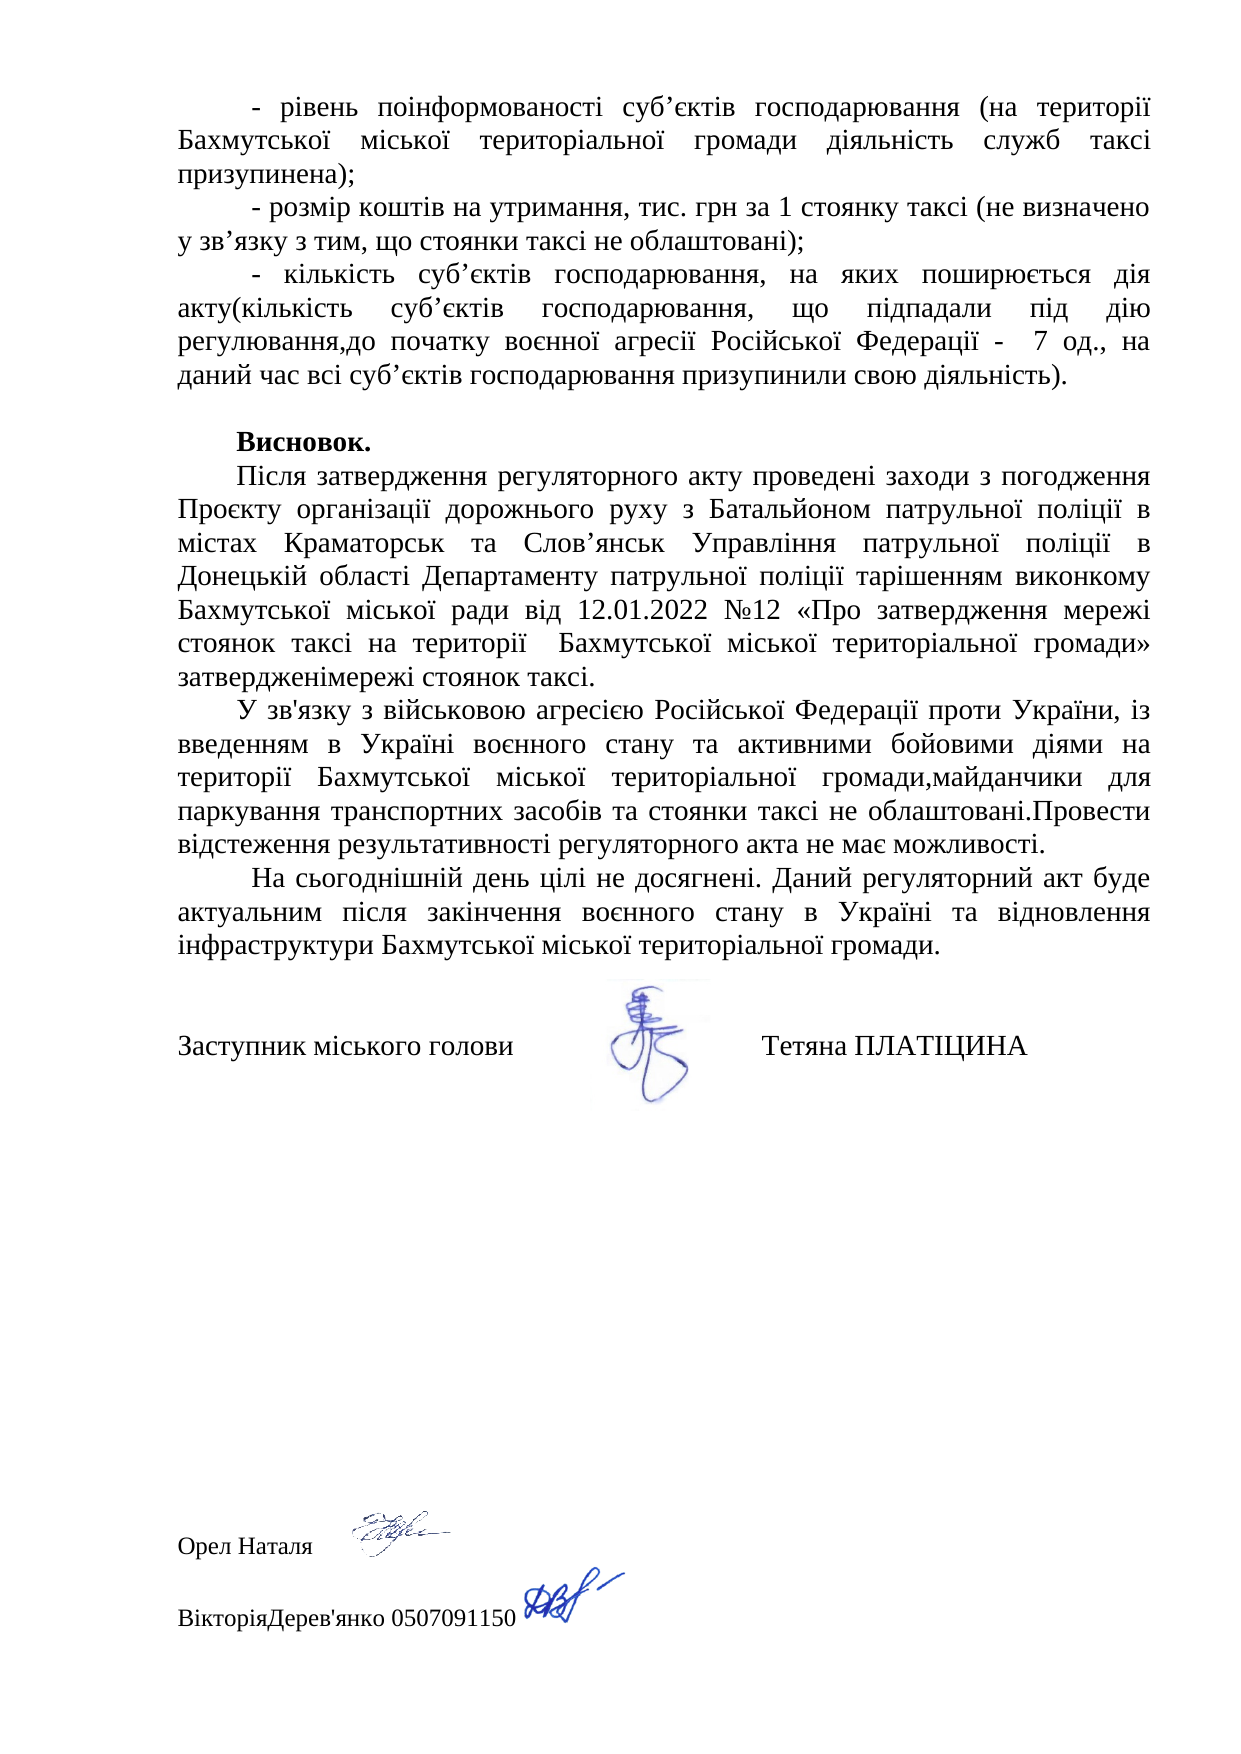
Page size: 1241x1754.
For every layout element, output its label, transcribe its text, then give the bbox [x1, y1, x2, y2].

text - рівень поінформованості суб’єктів господарювання (на території Бахмутської міської територіальної громади діяльність служб таксі призупинена); [177, 89, 1152, 189]
picture [342, 1500, 458, 1557]
text Висновок. [177, 424, 1152, 458]
picture [590, 1061, 711, 1111]
text У зв'язку з військовою агресією Російської Федерації проти України, із введенням в Україні воєнного стану та активними бойовими діями на території Бахмутської міської територіальної громади,майданчики для паркування транспортних засобів та стоянки таксі не облаштовані.Провести відстеження результативності регуляторного акта не має можливості. [177, 692, 1152, 860]
text ВікторіяДерев'янко 0507091150 [177, 1560, 1152, 1632]
text Після затвердження регуляторного акту проведені заходи з погодження Проєкту організації дорожнього руху з Батальйоном патрульної поліції в містах Краматорськ та Слов’янськ Управління патрульної поліції в Донецькій області Департаменту патрульної поліції тарішенням виконкому Бахмутської міської ради від 12.01.2022 №12 «Про затвердження мережі стоянок таксі на території Бахмутської міської територіальної громади» затвердженімережі стоянок таксі. [177, 458, 1152, 692]
text - кількість суб’єктів господарювання, на яких поширюється дія акту(кількість суб’єктів господарювання, що підпадали під дію регулювання,до початку воєнної агресії Російської Федерації - 7 од., на даний час всі суб’єктів господарювання призупинили свою діяльність). [177, 256, 1152, 391]
text На сьогоднішній день цілі не досягнені. Даний регуляторний акт буде актуальним після закінчення воєнного стану в Україні та відновлення інфраструктури Бахмутської міської територіальної громади. [177, 860, 1152, 961]
picture [516, 1559, 632, 1627]
picture [590, 979, 711, 1028]
text Орел Наталя [177, 1531, 1152, 1560]
text Заступник міського голови Тетяна ПЛАТІЦИНА [177, 1028, 1152, 1061]
text - розмір коштів на утримання, тис. грн за 1 стоянку таксі (не визначено у зв’язку з тим, що стоянки таксі не облаштовані); [177, 189, 1152, 256]
